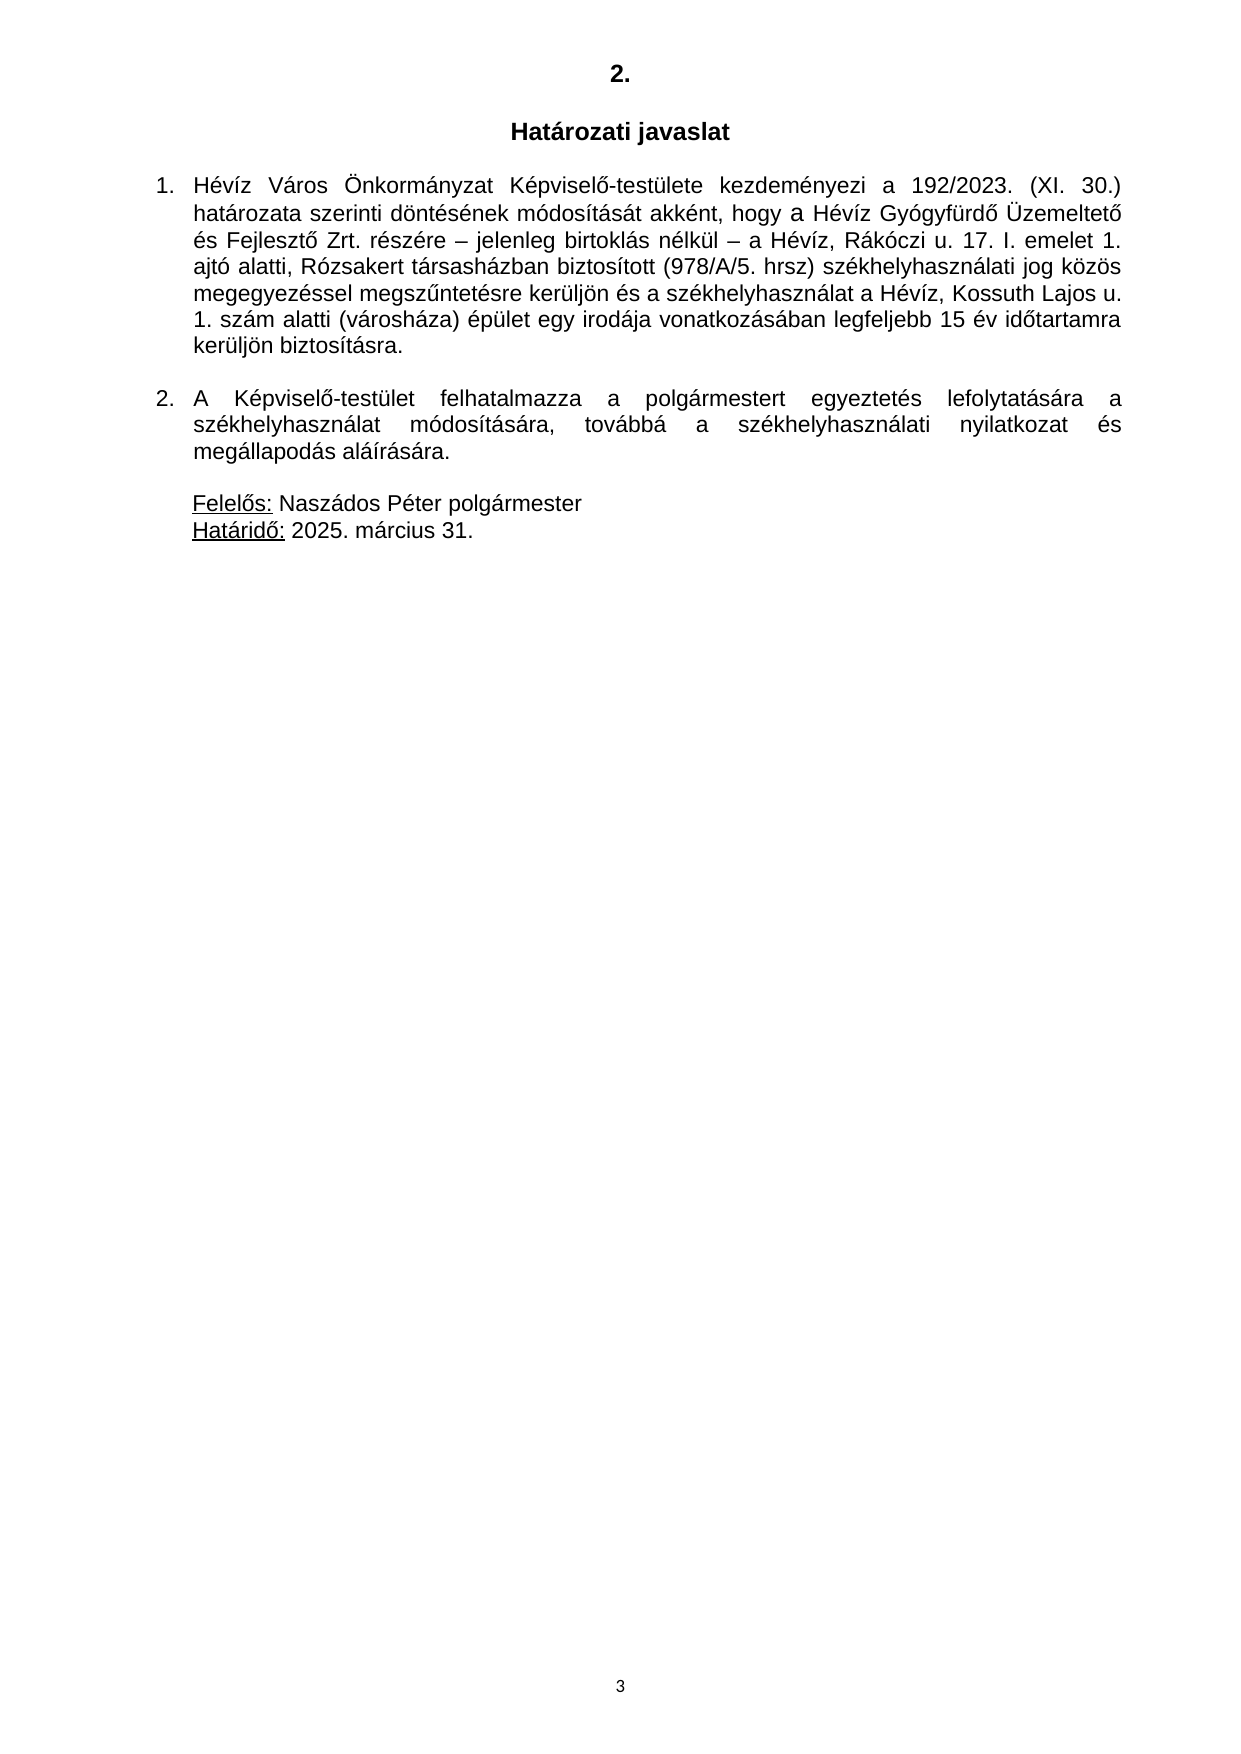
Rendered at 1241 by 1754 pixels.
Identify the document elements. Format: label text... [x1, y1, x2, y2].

list Hévíz Város Önkormányzat Képviselő-testülete kezdeményezi a 192/2023. (XI. 30.) határozata szerinti döntésének módosítását akként, hogy a Hévíz Gyógyfürdő Üzemeltető és Fejlesztő Zrt. részére – jelenleg birtoklás nélkül – a Hévíz, Rákóczi u. 17. I. emelet 1. ajtó alatti, Rózsakert társasházban biztosított (978/A/5. hrsz) székhelyhasználati jog közös megegyezéssel megszűntetésre kerüljön és a székhelyhasználat a Hévíz, Kossuth Lajos u. 1. szám alatti (városháza) épület egy irodája vonatkozásában legfeljebb 15 év időtartamra kerüljön biztosításra. [156, 172, 1122, 358]
list A Képviselő-testület felhatalmazza a polgármestert egyeztetés lefolytatására a székhelyhasználat módosítására, továbbá a székhelyhasználati nyilatkozat és megállapodás aláírására. [156, 385, 1122, 464]
text Határozati javaslat [118, 117, 1122, 145]
text Felelős: Naszádos Péter polgármester [118, 490, 1122, 517]
text 2. [118, 59, 1122, 88]
text Határidő: 2025. március 31. [118, 517, 1122, 543]
